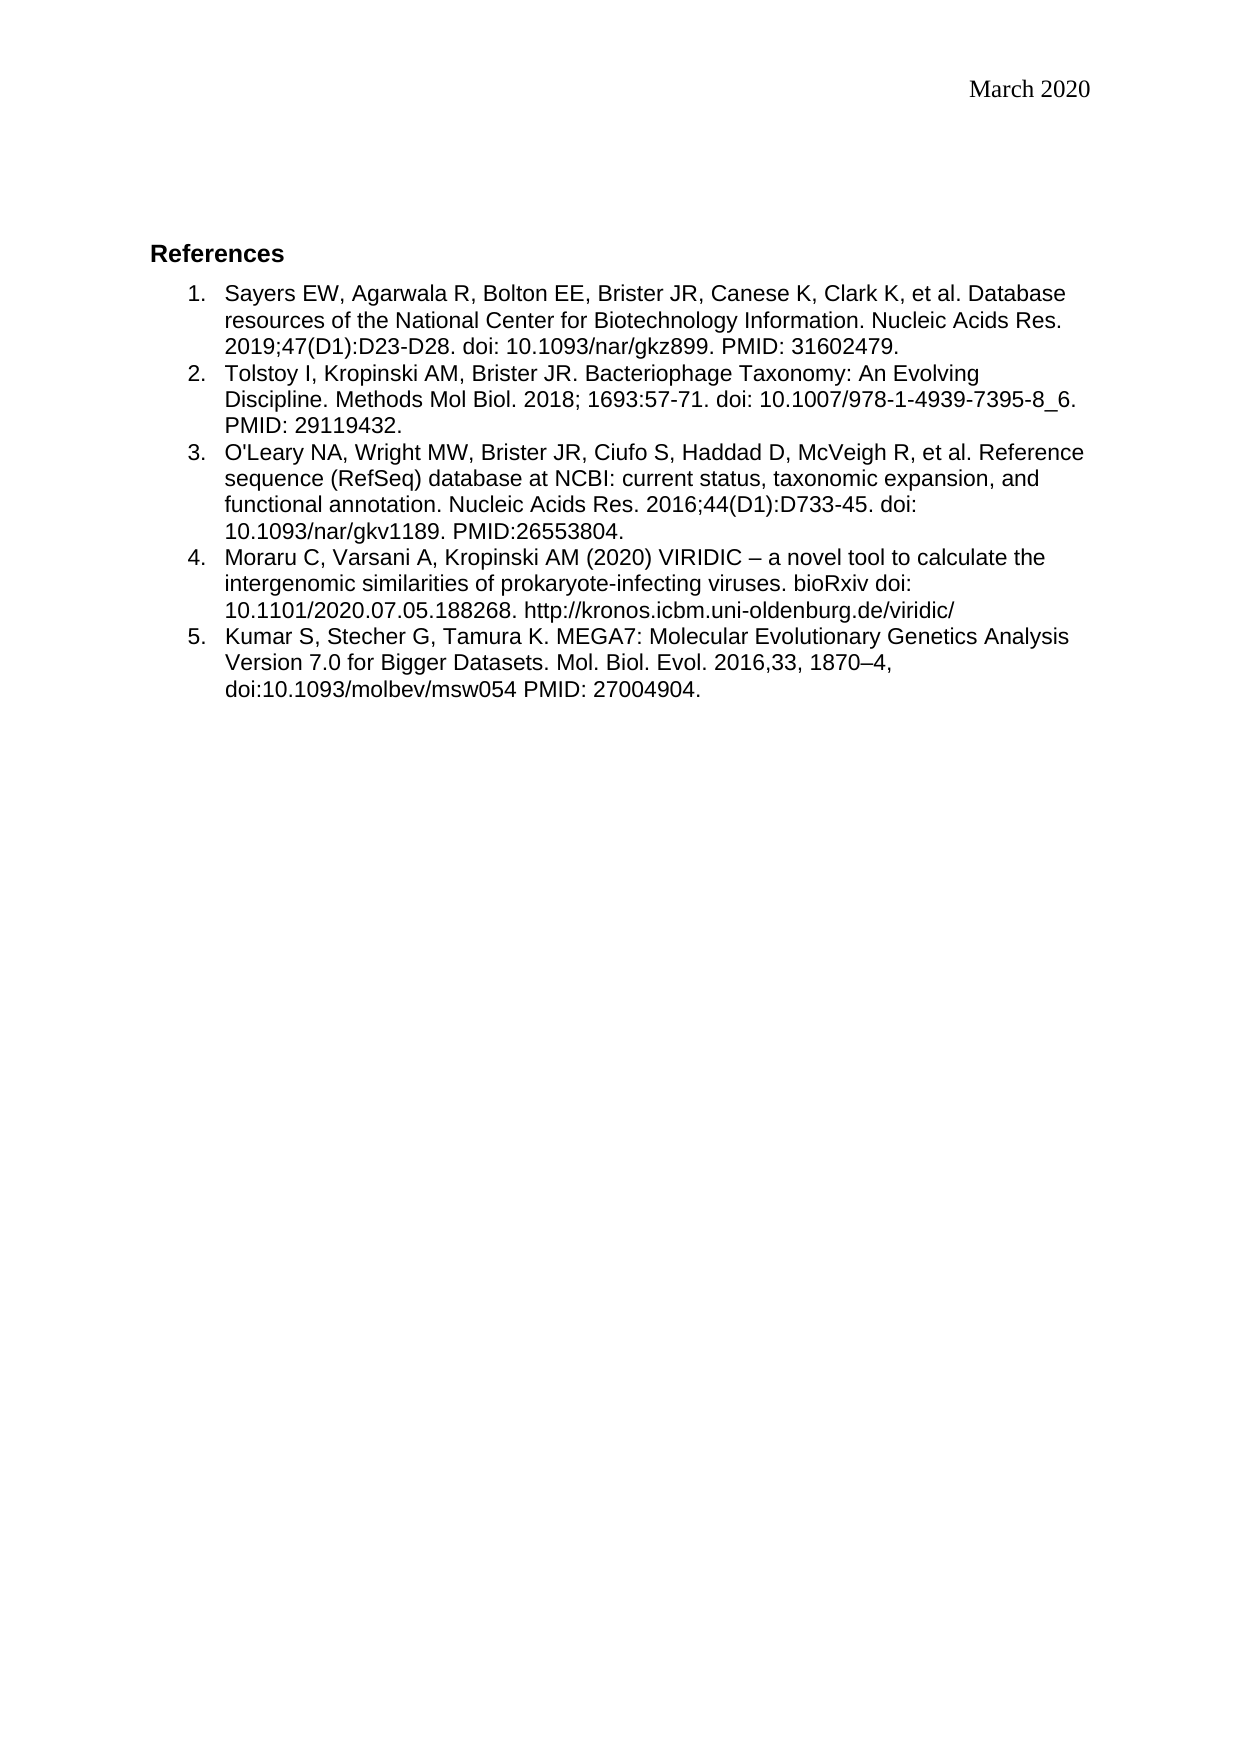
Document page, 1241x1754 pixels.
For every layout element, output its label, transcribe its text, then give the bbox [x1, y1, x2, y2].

list Kumar S, Stecher G, Tamura K. MEGA7: Molecular Evolutionary Genetics Analysis Version 7.0 for Bigger Datasets. Mol. Biol. Evol. 2016,33, 1870–4, doi:10.1093/molbev/msw054 PMID: 27004904. [187, 623, 1090, 702]
list Sayers EW, Agarwala R, Bolton EE, Brister JR, Canese K, Clark K, et al. Database resources of the National Center for Biotechnology Information. Nucleic Acids Res. 2019;47(D1):D23-D28. doi: 10.1093/nar/gkz899. PMID: 31602479. [187, 280, 1090, 359]
list Tolstoy I, Kropinski AM, Brister JR. Bacteriophage Taxonomy: An Evolving Discipline. Methods Mol Biol. 2018; 1693:57-71. doi: 10.1007/978-1-4939-7395-8_6. PMID: 29119432. [187, 359, 1090, 438]
list Moraru C, Varsani A, Kropinski AM (2020) VIRIDIC – a novel tool to calculate the intergenomic similarities of prokaryote-infecting viruses. bioRxiv doi: 10.1101/2020.07.05.188268. http://kronos.icbm.uni-oldenburg.de/viridic/ [187, 544, 1090, 623]
text References [150, 239, 1090, 268]
list O'Leary NA, Wright MW, Brister JR, Ciufo S, Haddad D, McVeigh R, et al. Reference sequence (RefSeq) database at NCBI: current status, taxonomic expansion, and functional annotation. Nucleic Acids Res. 2016;44(D1):D733-45. doi: 10.1093/nar/gkv1189. PMID:26553804. [187, 438, 1090, 544]
